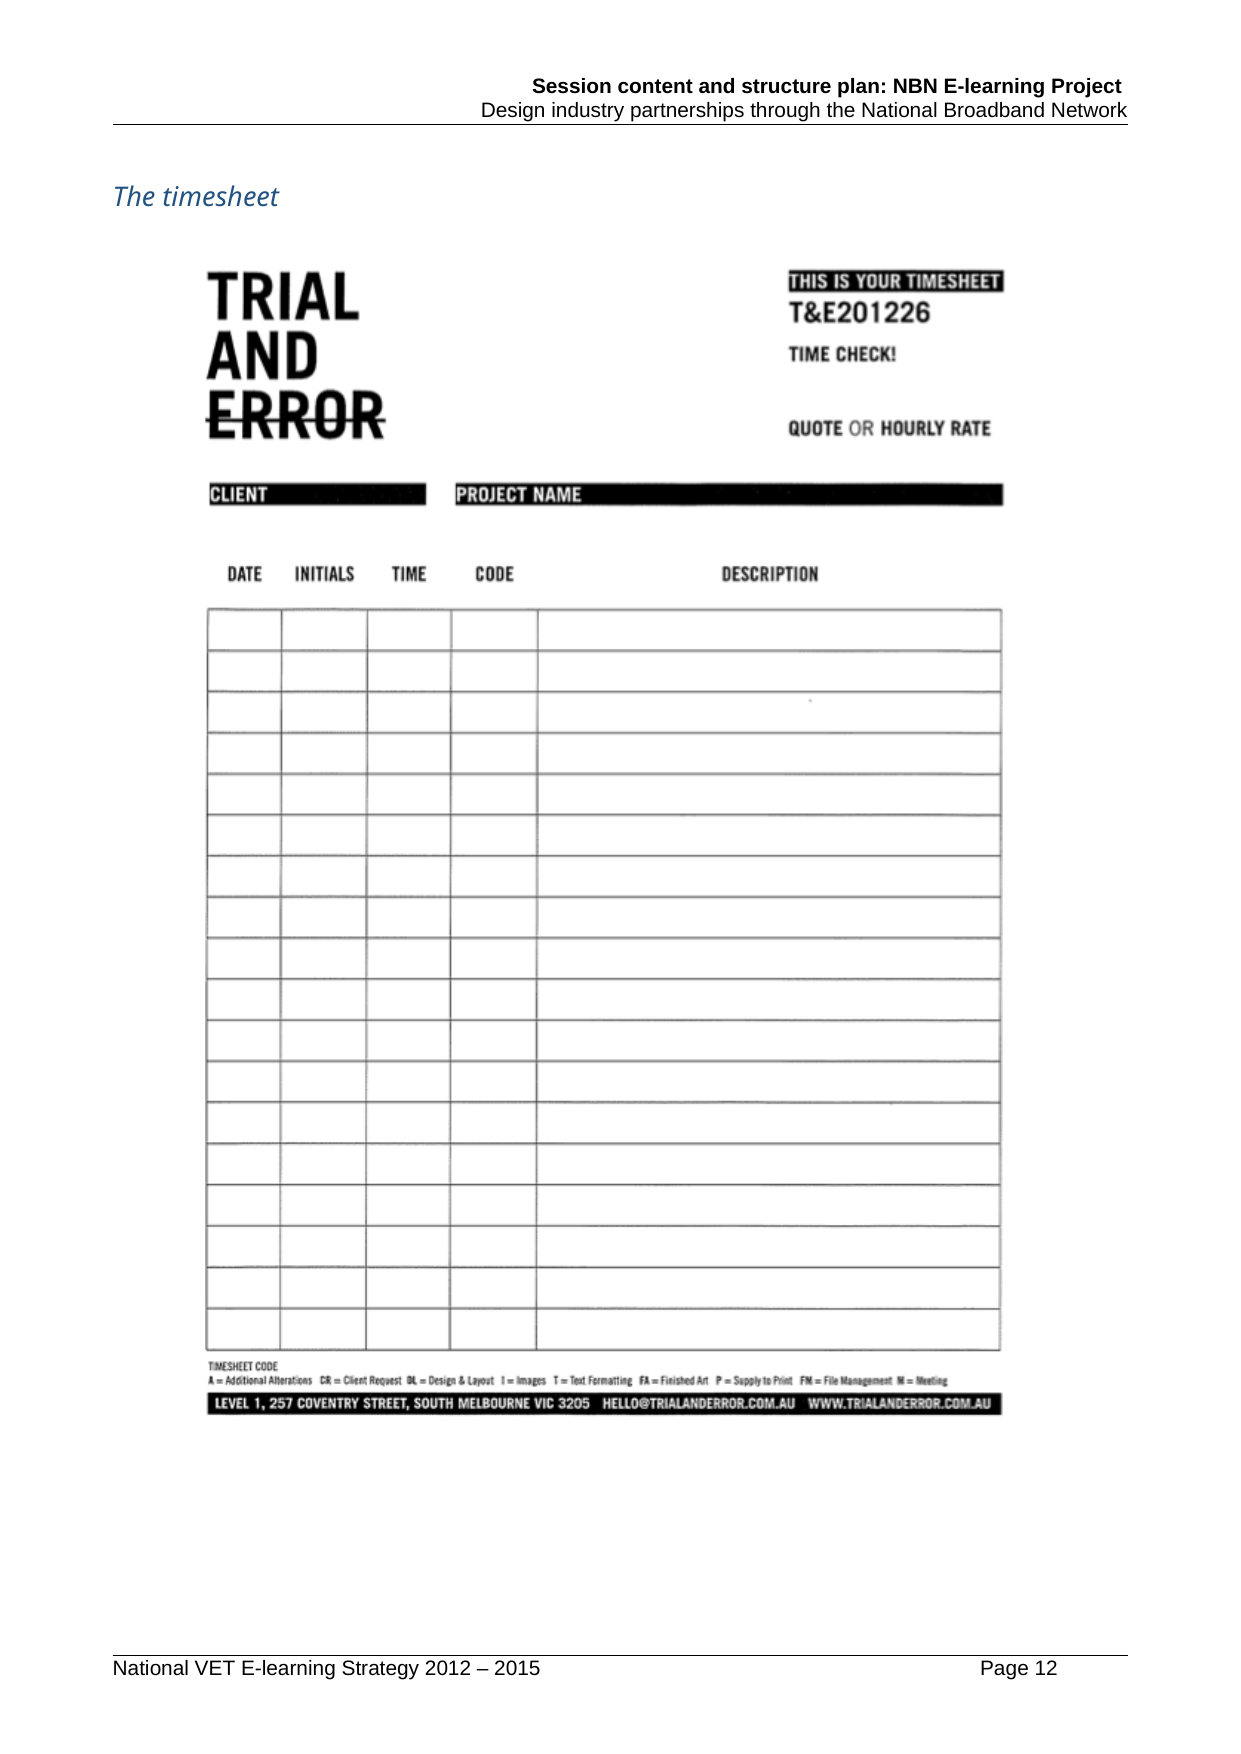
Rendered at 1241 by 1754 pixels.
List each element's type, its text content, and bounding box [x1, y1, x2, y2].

subtitle The timesheet [112, 178, 1128, 215]
